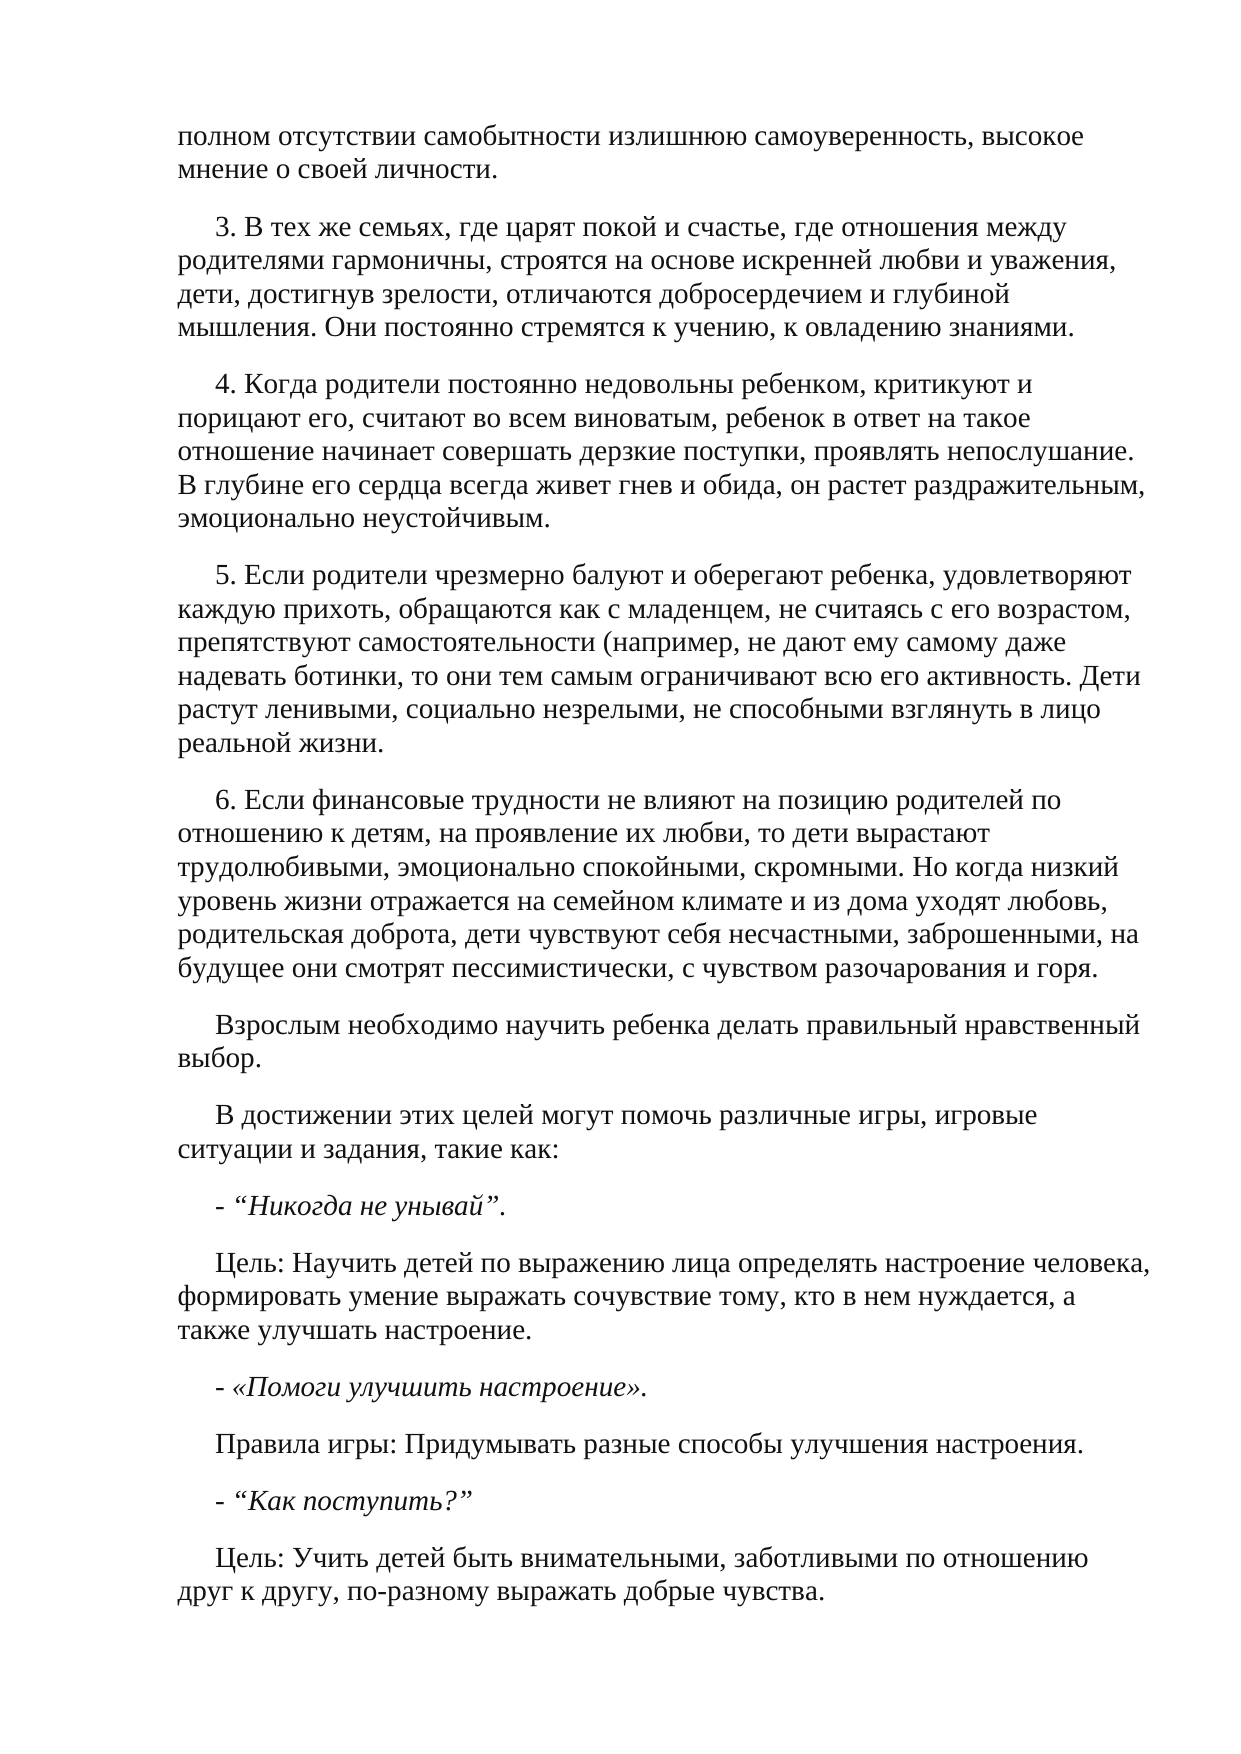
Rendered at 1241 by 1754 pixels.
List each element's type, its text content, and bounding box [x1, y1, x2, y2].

text В достижении этих целей могут помочь различные игры, игровые ситуации и задания, такие как: [177, 1097, 1152, 1164]
text - «Помоги улучшить настроение». [177, 1369, 1152, 1402]
text Взрослым необходимо научить ребенка делать правильный нравственный выбор. [177, 1007, 1152, 1074]
text - “Никогда не унывай”. [177, 1188, 1152, 1221]
text Цель: Научить детей по выражению лица определять настроение человека, формировать умение выражать сочувствие тому, кто в нем нуждается, а также улучшать настроение. [177, 1245, 1152, 1345]
text 3. В тех же семьях, где царят покой и счастье, где отношения между родителями гармоничны, строятся на основе искренней любви и уважения, дети, достигнув зрелости, отличаются добросердечием и глубиной мышления. Они постоянно стремятся к учению, к овладению знаниями. [177, 209, 1152, 343]
text - “Как поступить?” [177, 1483, 1152, 1516]
text Правила игры: Придумывать разные способы улучшения настроения. [177, 1426, 1152, 1459]
text 5. Если родители чрезмерно балуют и оберегают ребенка, удовлетворяют каждую прихоть, обращаются как с младенцем, не считаясь с его возрастом, препятствуют самостоятельности (например, не дают ему самому даже надевать ботинки, то они тем самым ограничивают всю его активность. Дети растут ленивыми, социально незрелыми, не способными взглянуть в лицо реальной жизни. [177, 557, 1152, 759]
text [177, 118, 1152, 185]
text 6. Если финансовые трудности не влияют на позицию родителей по отношению к детям, на проявление их любви, то дети вырастают трудолюбивыми, эмоционально спокойными, скромными. Но когда низкий уровень жизни отражается на семейном климате и из дома уходят любовь, родительская доброта, дети чувствуют себя несчастными, заброшенными, на будущее они смотрят пессимистически, с чувством разочарования и горя. [177, 782, 1152, 983]
text Цель: Учить детей быть внимательными, заботливыми по отношению друг к другу, по-разному выражать добрые чувства. [177, 1540, 1152, 1607]
text 4. Когда родители постоянно недовольны ребенком, критикуют и порицают его, считают во всем виноватым, ребенок в ответ на такое отношение начинает совершать дерзкие поступки, проявлять непослушание. В глубине его сердца всегда живет гнев и обида, он растет раздражительным, эмоционально неустойчивым. [177, 366, 1152, 534]
